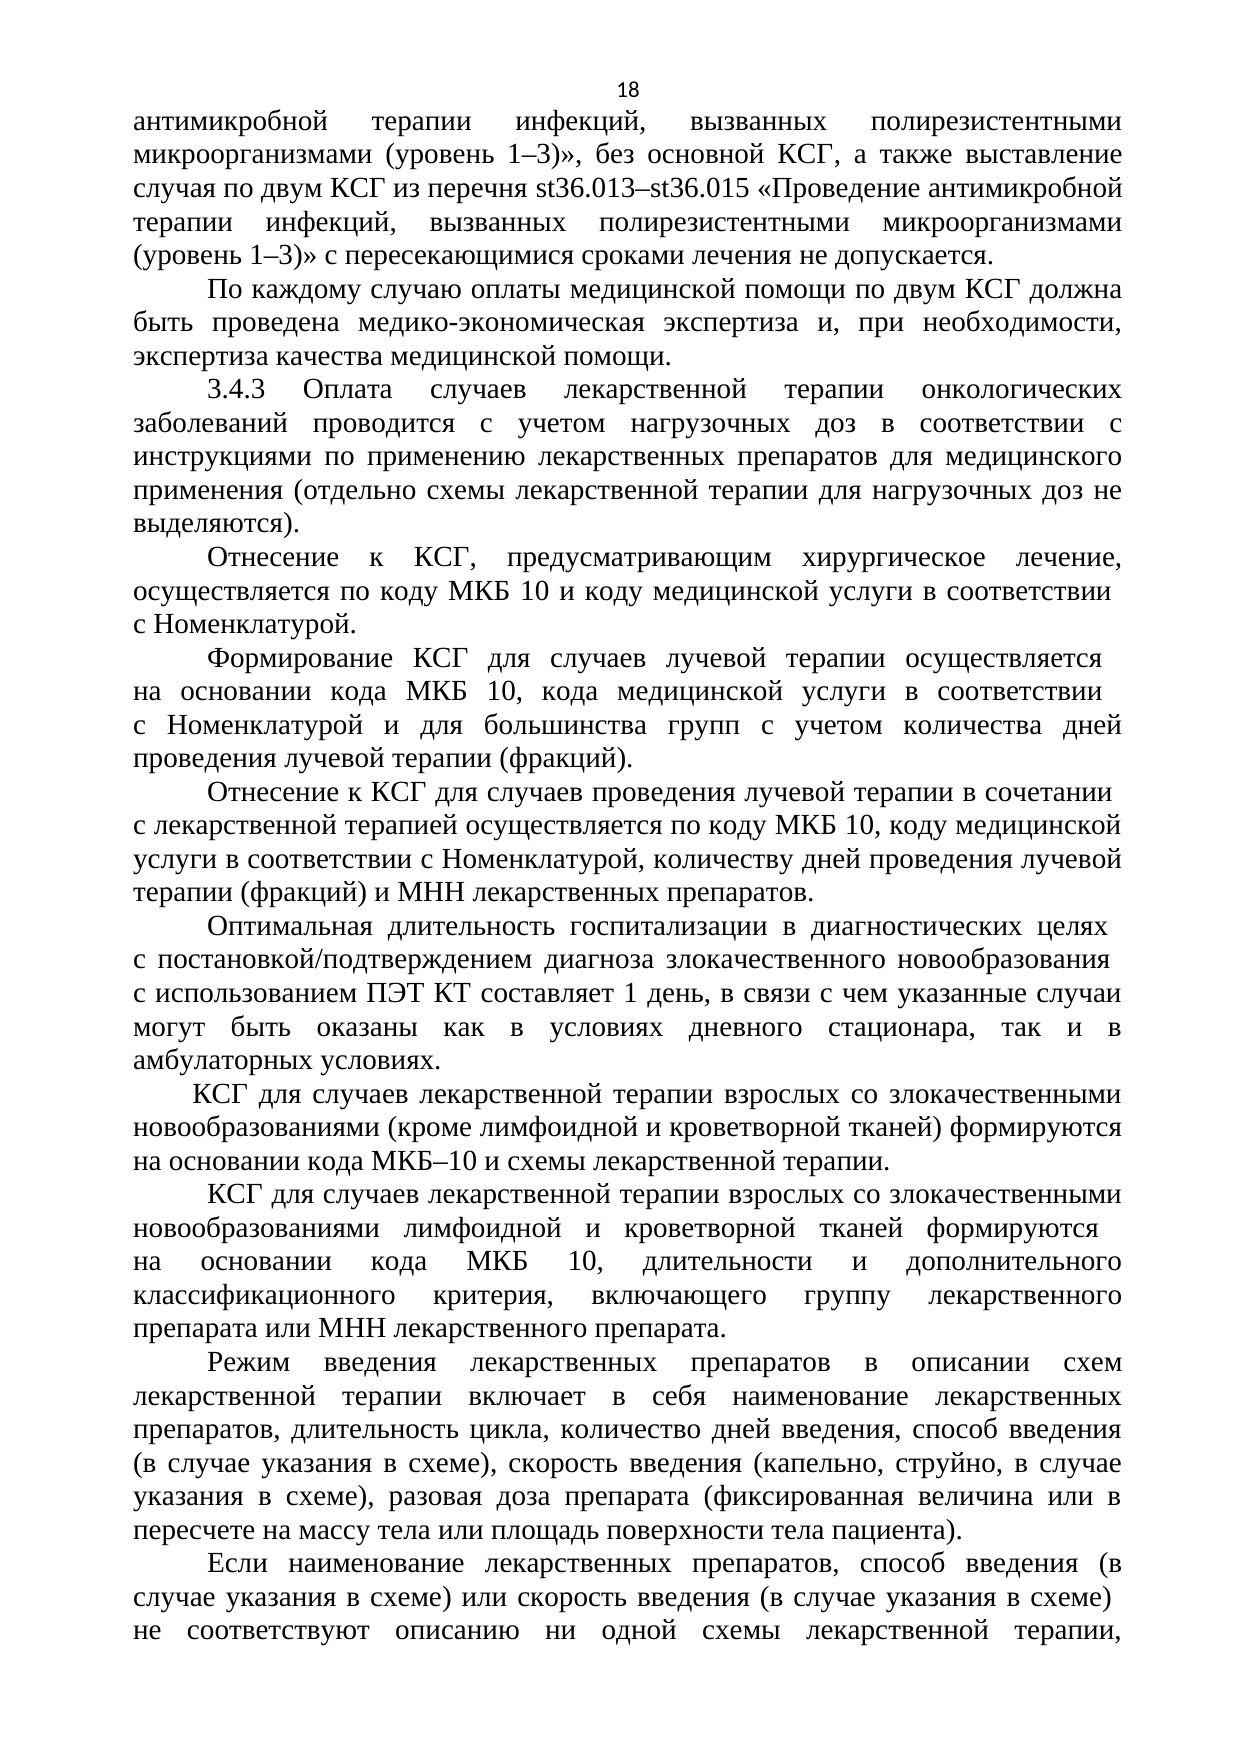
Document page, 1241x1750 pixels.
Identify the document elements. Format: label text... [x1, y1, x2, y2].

text Отнесение к КСГ, предусматривающим хирургическое лечение, осуществляется по коду МКБ 10 и коду медицинской услуги в соответствии с Номенклатурой. [133, 539, 1123, 640]
text Оптимальная длительность госпитализации в диагностических целях с постановкой/подтверждением диагноза злокачественного новообразования с использованием ПЭТ КТ составляет 1 день, в связи с чем указанные случаи могут быть оказаны как в условиях дневного стационара, так и в амбулаторных условиях. [133, 908, 1123, 1076]
text КСГ для случаев лекарственной терапии взрослых со злокачественными новообразованиями лимфоидной и кроветворной тканей формируются на основании кода МКБ 10, длительности и дополнительного классификационного критерия, включающего группу лекарственного препарата или МНН лекарственного препарата. [133, 1176, 1123, 1344]
text 3.4.3 Оплата случаев лекарственной терапии онкологических заболеваний проводится с учетом нагрузочных доз в соответствии с инструкциями по применению лекарственных препаратов для медицинского применения (отдельно схемы лекарственной терапии для нагрузочных доз не выделяются). [133, 371, 1123, 539]
text Формирование КСГ для случаев лучевой терапии осуществляется на основании кода МКБ 10, кода медицинской услуги в соответствии с Номенклатурой и для большинства групп с учетом количества дней проведения лучевой терапии (фракций). [133, 640, 1123, 774]
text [133, 1545, 1123, 1646]
text По каждому случаю оплаты медицинской помощи по двум КСГ должна быть проведена медико-экономическая экспертиза и, при необходимости, экспертиза качества медицинской помощи. [133, 271, 1123, 371]
text Отнесение к КСГ для случаев проведения лучевой терапии в сочетании с лекарственной терапией осуществляется по коду МКБ 10, коду медицинской услуги в соответствии с Номенклатурой, количеству дней проведения лучевой терапии (фракций) и МНН лекарственных препаратов. [133, 774, 1123, 908]
text Режим введения лекарственных препаратов в описании схем лекарственной терапии включает в себя наименование лекарственных препаратов, длительность цикла, количество дней введения, способ введения (в случае указания в схеме), скорость введения (капельно, струйно, в случае указания в схеме), разовая доза препарата (фиксированная величина или в пересчете на массу тела или площадь поверхности тела пациента). [133, 1344, 1123, 1545]
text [133, 103, 1123, 271]
text КСГ для случаев лекарственной терапии взрослых со злокачественными новообразованиями (кроме лимфоидной и кроветворной тканей) формируются на основании кода МКБ–10 и схемы лекарственной терапии. [133, 1076, 1123, 1176]
